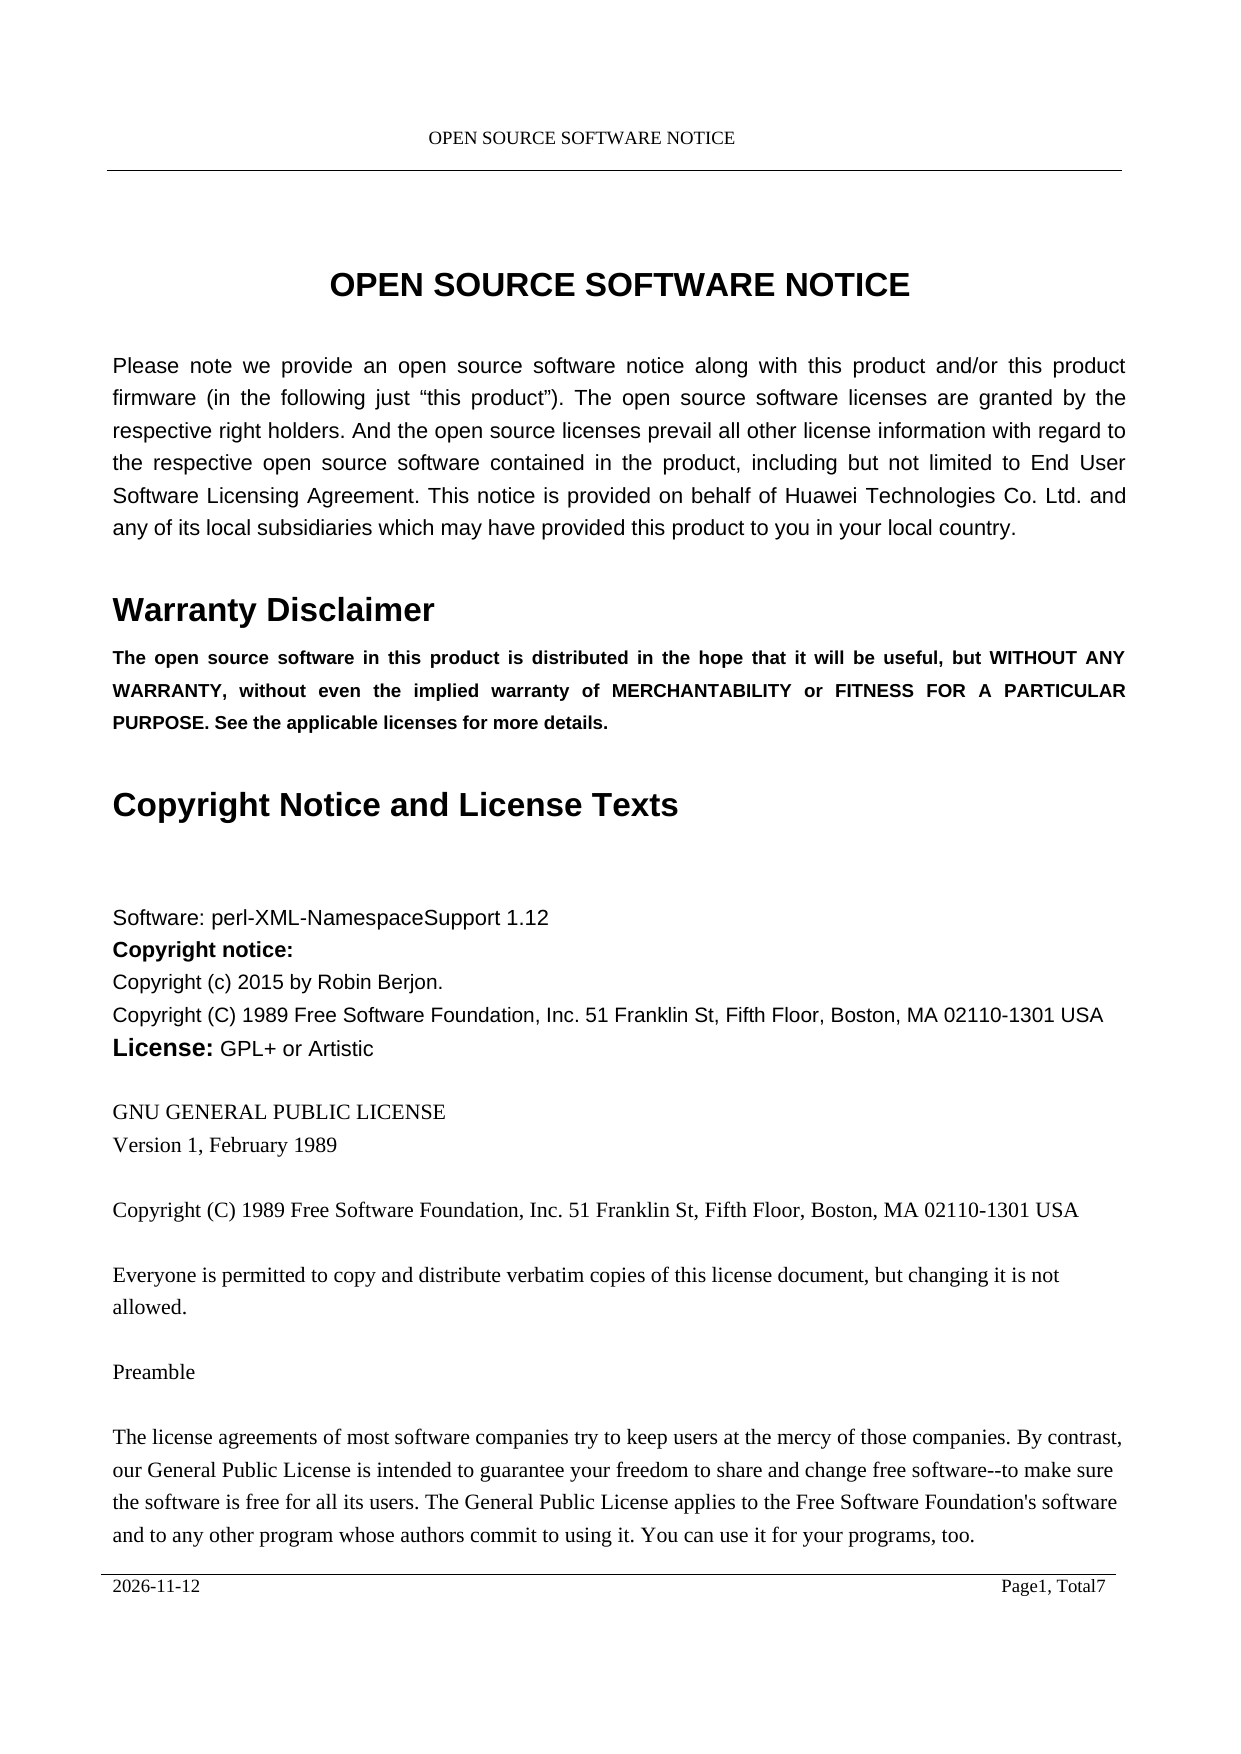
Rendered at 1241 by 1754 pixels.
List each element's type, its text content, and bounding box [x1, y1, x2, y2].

text Warranty Disclaimer [112, 576, 1128, 641]
text Copyright (c) 2015 by Robin Berjon. [112, 966, 1128, 998]
text Software: perl-XML-NamespaceSupport 1.12 [112, 901, 1128, 933]
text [112, 1031, 1128, 1551]
text The open source software in this product is distributed in the hope that it will be useful, but WITHOUT ANY WARRANTY, without even the implied warranty of MERCHANTABILITY or FITNESS FOR A PARTICULAR PURPOSE. See the applicable licenses for more details. [112, 641, 1128, 739]
text Copyright (C) 1989 Free Software Foundation, Inc. 51 Franklin St, Fifth Floor, Boston, MA 02110-1301 USA [112, 998, 1128, 1031]
text Copyright notice: [112, 933, 1128, 966]
text OPEN SOURCE SOFTWARE NOTICE [112, 251, 1128, 316]
text Copyright Notice and License Texts [112, 771, 1128, 836]
text Please note we provide an open source software notice along with this product and/or this product firmware (in the following just “this product”). The open source software licenses are granted by the respective right holders. And the open source licenses prevail all other license information with regard to the respective open source software contained in the product, including but not limited to End User Software Licensing Agreement. This notice is provided on behalf of Huawei Technologies Co. Ltd. and any of its local subsidiaries which may have provided this product to you in your local country. [112, 349, 1128, 544]
